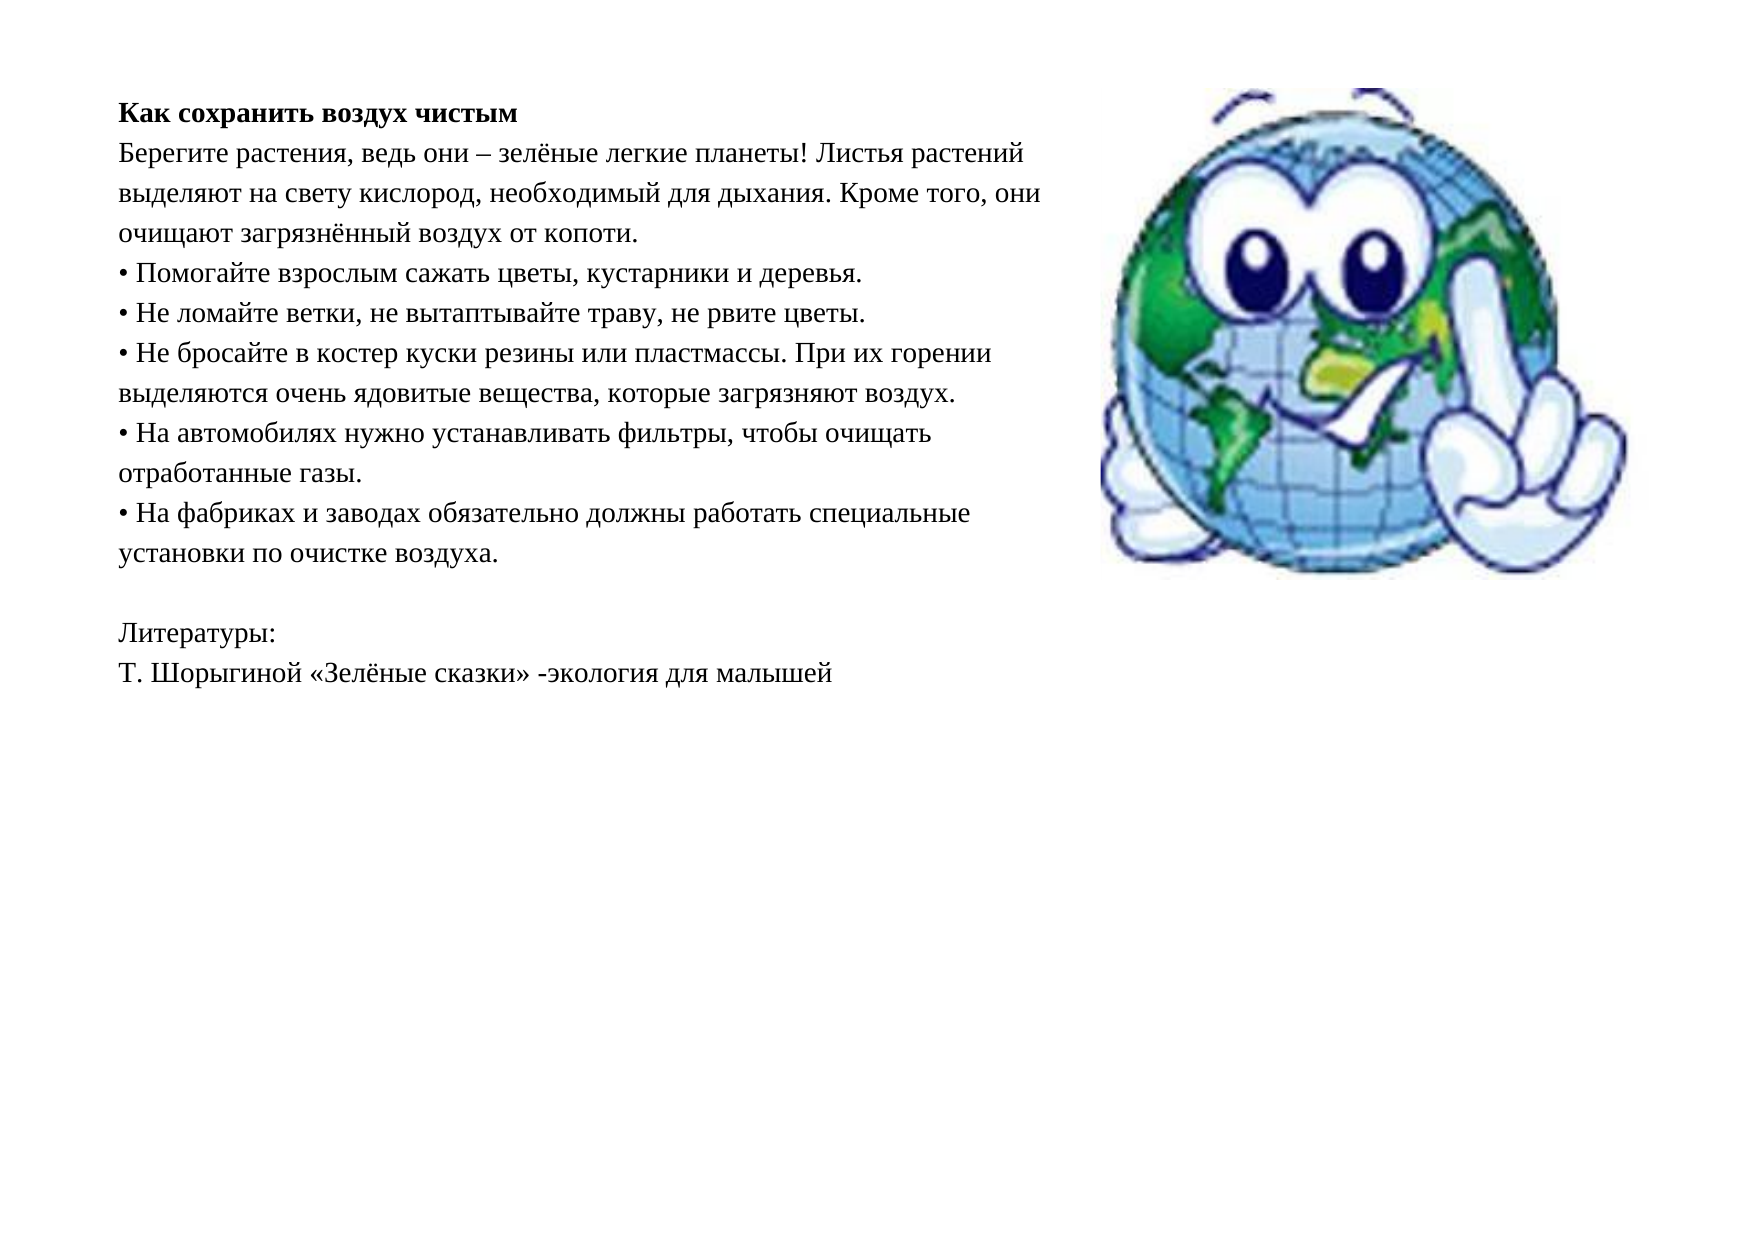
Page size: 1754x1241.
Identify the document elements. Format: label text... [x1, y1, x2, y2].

picture [1100, 88, 1684, 580]
text Как сохранить воздух чистым Берегите растения, ведь они – зелёные легкие планеты! Листья растений выделяют на свету кислород, необходимый для дыхания. Кроме того, они очищают загрязнённый воздух от копоти. • Помогайте взрослым сажать цветы, кустарники и деревья. • Не ломайте ветки, не вытаптывайте траву, не рвите цветы. • Не бросайте в костер куски резины или пластмассы. При их горении выделяются очень ядовитые вещества, которые загрязняют воздух. • На автомобилях нужно устанавливать фильтры, чтобы очищать отработанные газы. • На фабриках и заводах обязательно должны работать специальные установки по очистке воздуха. [118, 89, 1100, 569]
text Литературы: Т. Шорыгиной «Зелёные сказки» -экология для малышей [118, 609, 1683, 689]
